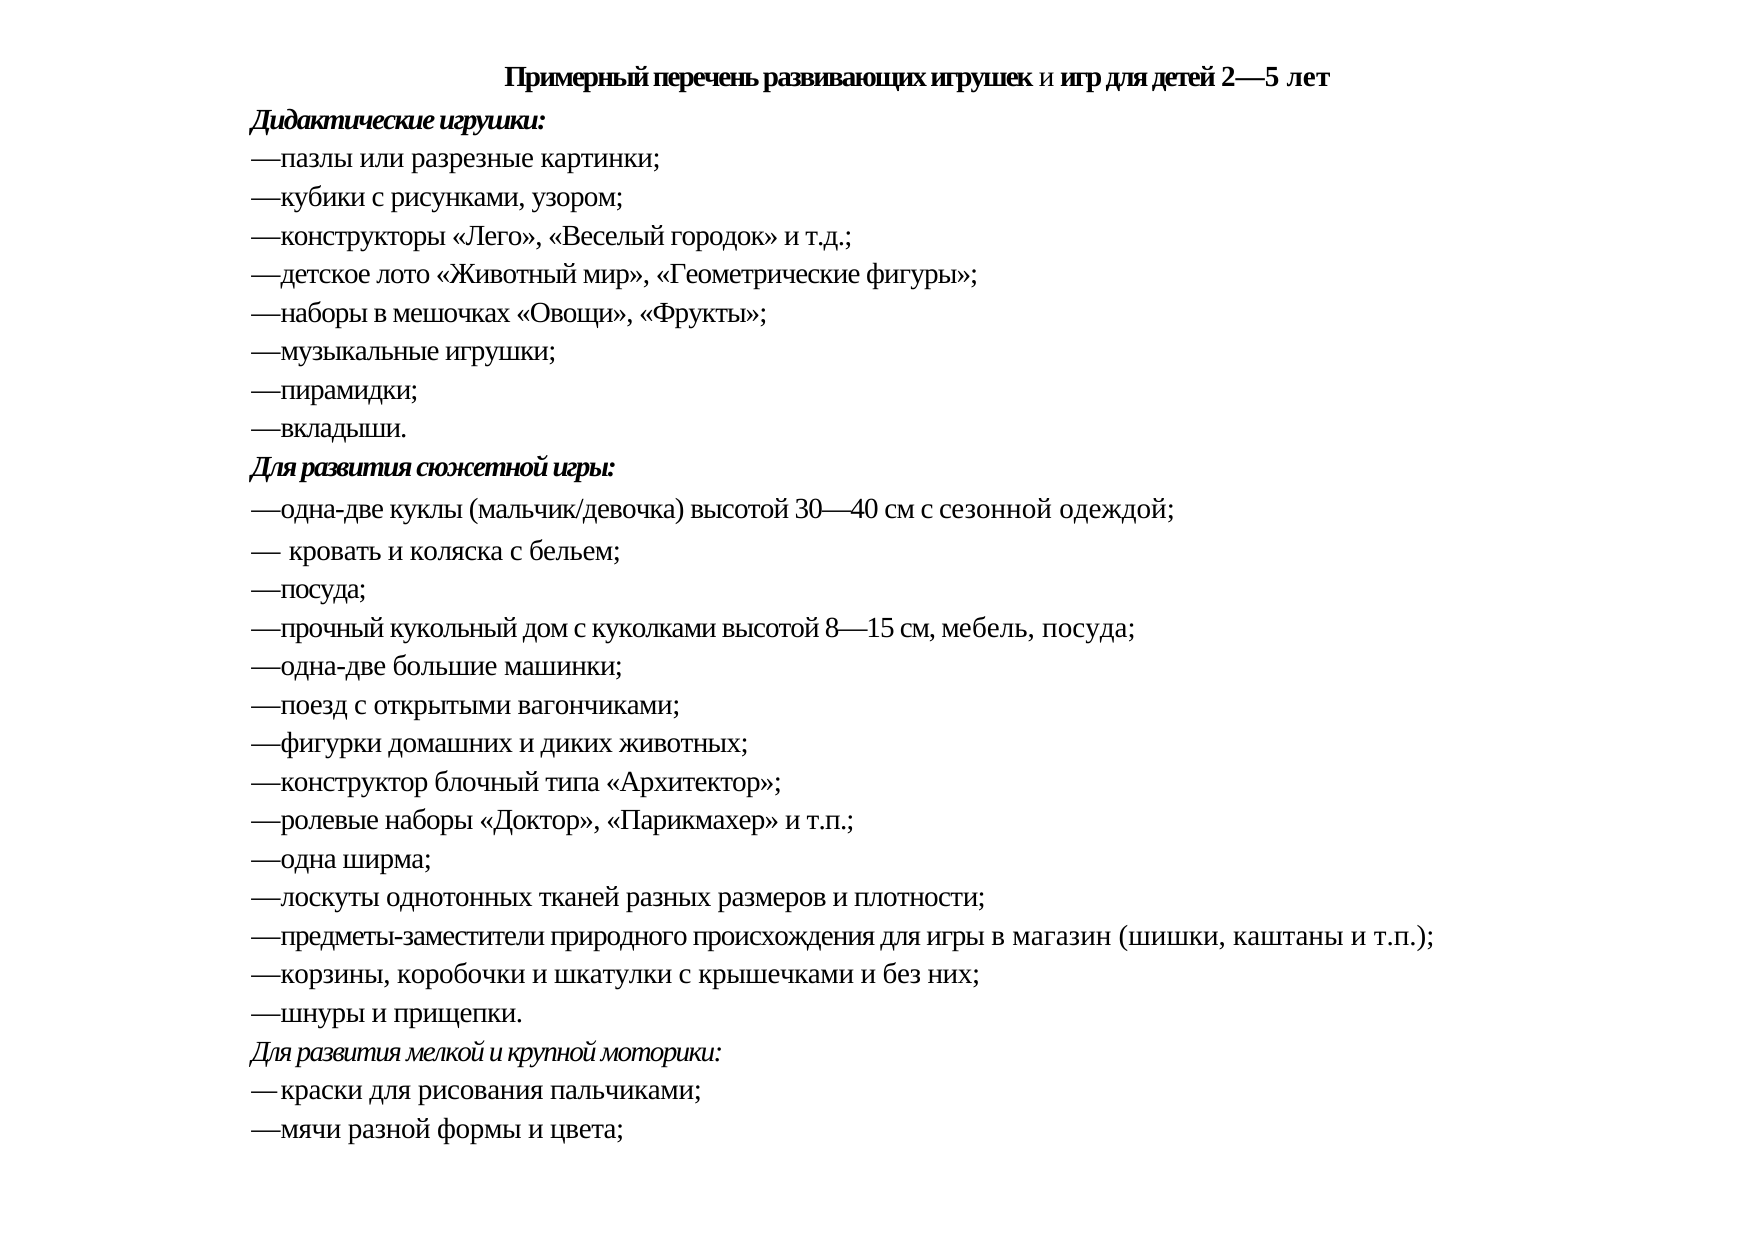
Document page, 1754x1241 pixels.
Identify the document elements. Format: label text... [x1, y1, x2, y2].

text Примерный перечень развивающих игрушек и игр для детей 2—5 лет [177, 59, 1583, 93]
text Для развития мелкой и крупной моторики: [177, 1034, 1583, 1067]
list лоскуты однотонных тканей разных размеров и плотности; [177, 879, 1583, 913]
text — одна-две куклы (мальчик/девочка) высотой 30—40 см с сезонной одеждой; [177, 491, 1583, 525]
list прочный кукольный дом с куколками высотой 8—15 см, мебель, посуда; [177, 610, 1583, 643]
list кровать и коляска с бельем; [251, 533, 1583, 566]
list пирамидки; [177, 372, 1583, 406]
list музыкальные игрушки; [177, 333, 1583, 367]
list корзины, коробочки и шкатулки с крышечками и без них; [177, 957, 1583, 990]
list наборы в мешочках «Овощи», «Фрукты»; [177, 295, 1583, 328]
list поезд с открытыми вагончиками; [177, 687, 1583, 720]
list одна ширма; [177, 841, 1583, 874]
list пазлы или разрезные картинки; [177, 140, 1583, 174]
list одна-две большие машинки; [177, 648, 1583, 682]
list мячи разной формы и цвета; [177, 1111, 1583, 1144]
list конструкторы «Лего», «Веселый городок» и т.д.; [177, 218, 1583, 251]
text Для развития сюжетной игры: [177, 449, 1583, 483]
text — шнуры и прищепки. [177, 995, 1583, 1029]
list ролевые наборы «Доктор», «Парикмахер» и т.п.; [177, 802, 1583, 836]
list посуда; [177, 571, 1583, 605]
text Дидактические игрушки: [177, 102, 1583, 135]
list детское лото «Животный мир», «Геометрические фигуры»; [177, 256, 1583, 290]
list предметы-заместители природного происхождения для игры в магазин (шишки, каштаны и т.п.); [177, 918, 1583, 952]
list фигурки домашних и диких животных; [177, 725, 1583, 759]
list вкладыши. [177, 411, 1583, 444]
list кубики с рисунками, узором; [177, 179, 1583, 212]
list краски для рисования пальчиками; [177, 1072, 1583, 1106]
list конструктор блочный типа «Архитектор»; [177, 764, 1583, 797]
